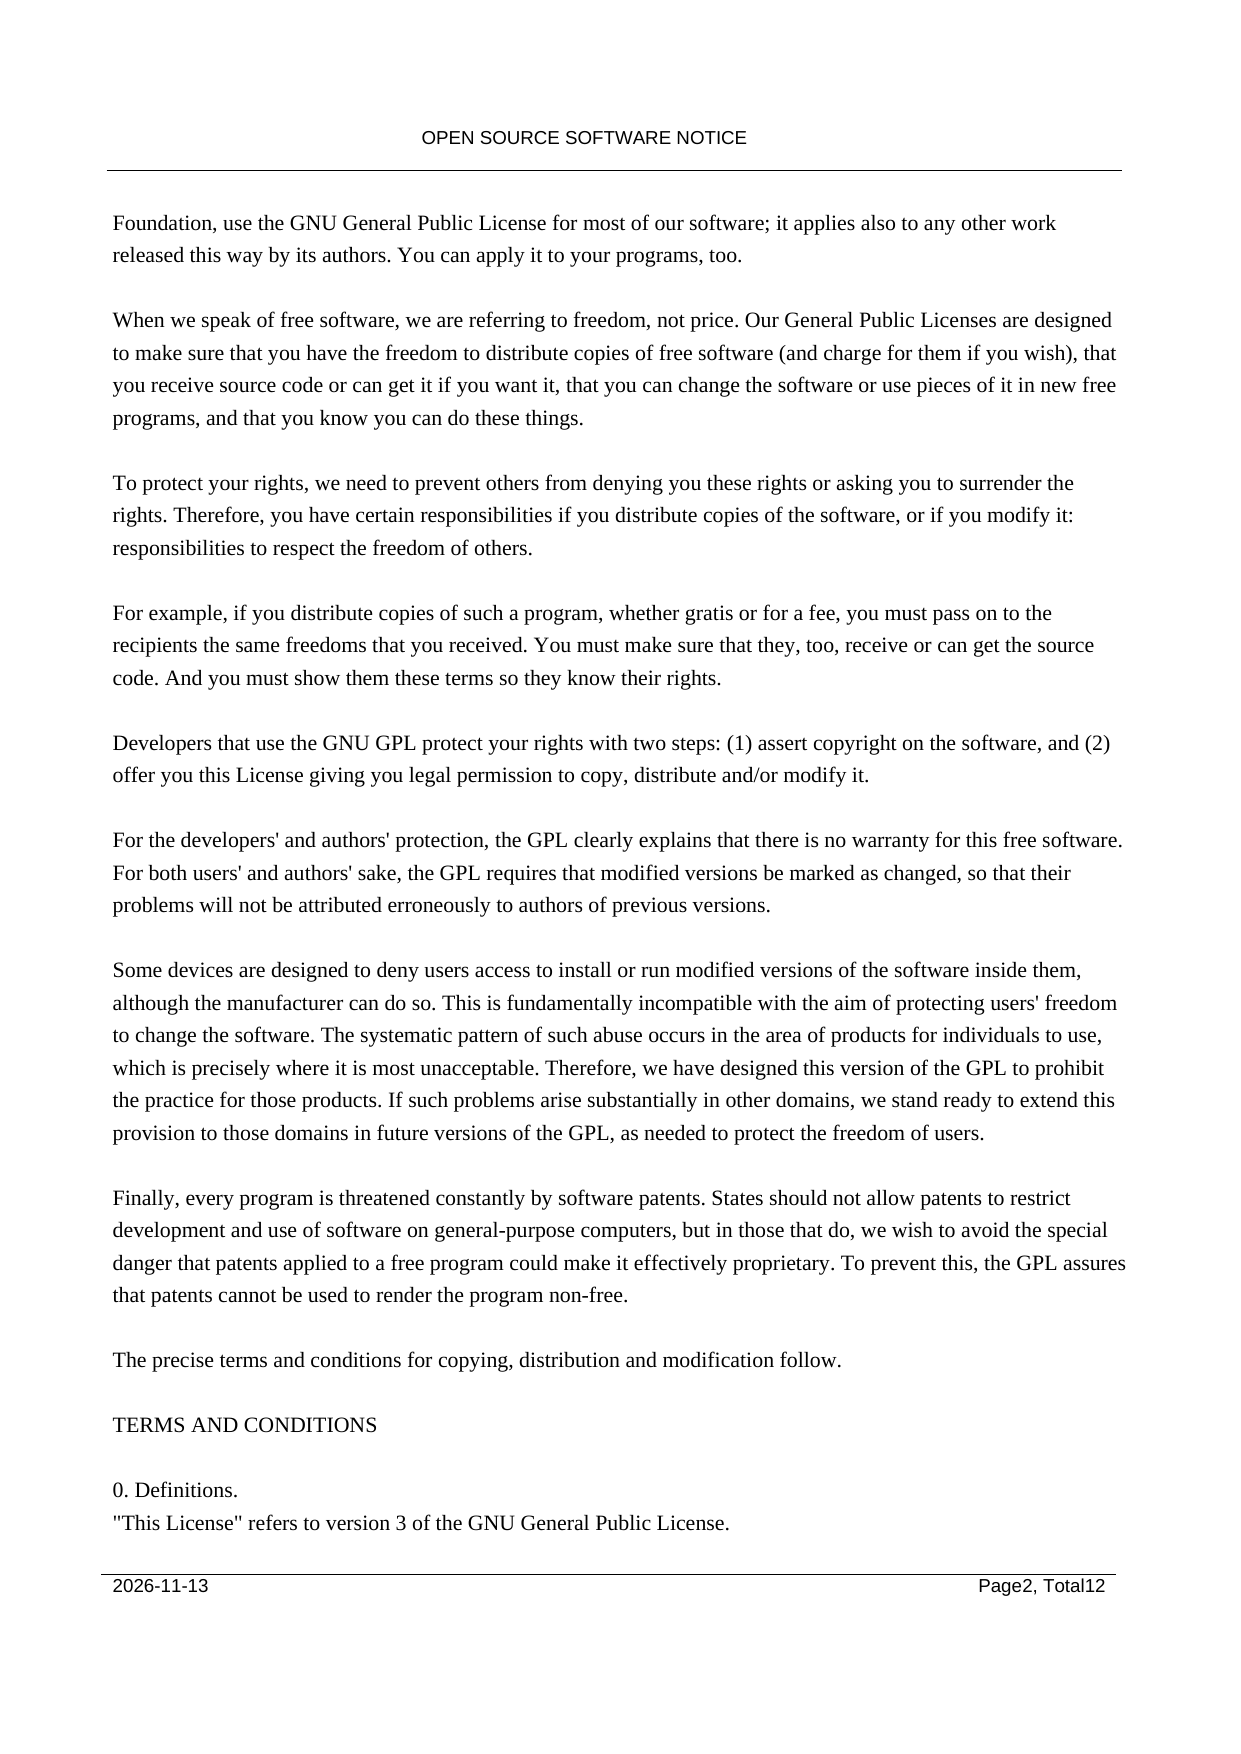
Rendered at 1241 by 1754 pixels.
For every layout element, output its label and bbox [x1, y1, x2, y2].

text [112, 206, 1128, 1539]
